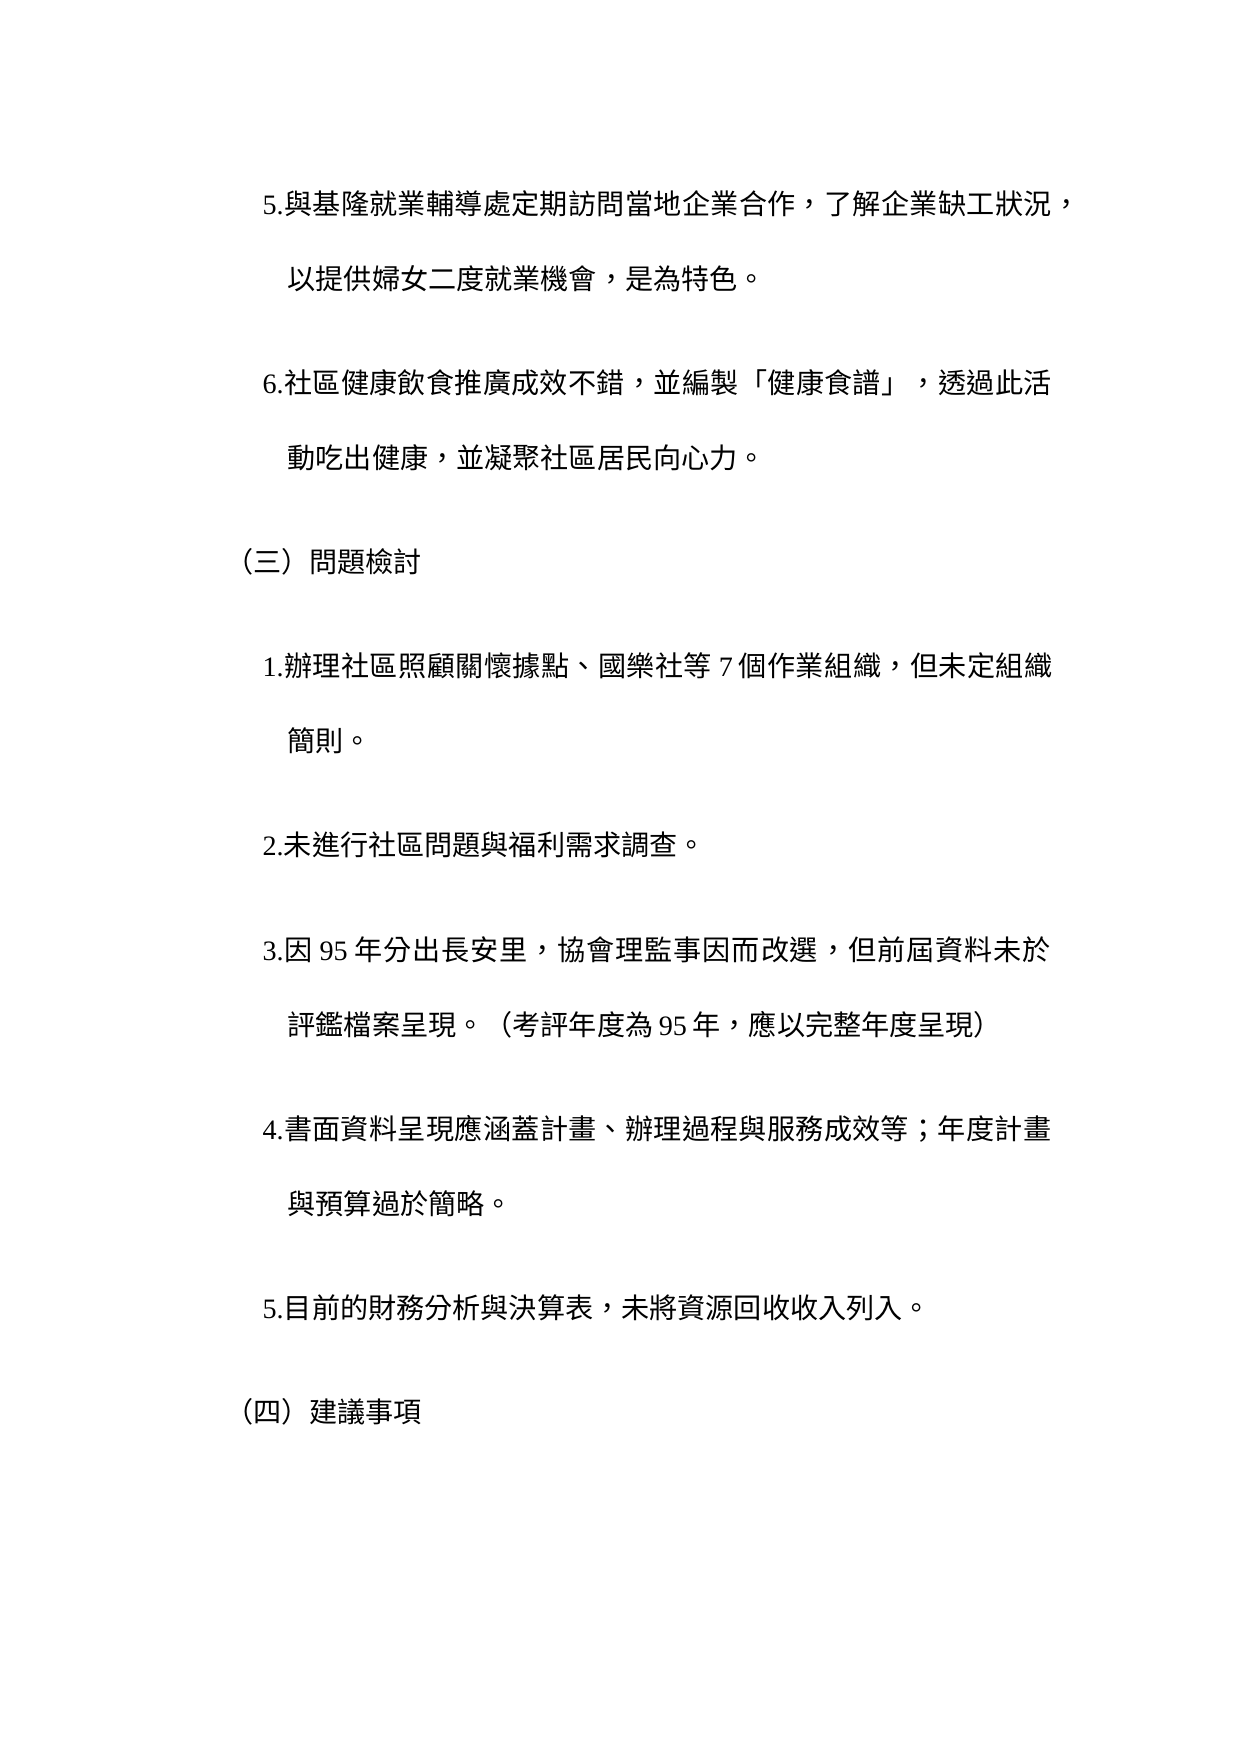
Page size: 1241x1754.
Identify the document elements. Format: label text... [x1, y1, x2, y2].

text 3.因95年分出長安里，協會理監事因而改選，但前屆資料未於評鑑檔案呈現。（考評年度為95年，應以完整年度呈現） [262, 910, 1053, 1060]
text （三）問題檢討 [187, 523, 1053, 598]
text （四）建議事項 [187, 1373, 1053, 1448]
text 1.辦理社區照顧關懷據點、國樂社等7個作業組織，但未定組織簡則。 [262, 627, 1053, 777]
text 6.社區健康飲食推廣成效不錯，並編製「健康食譜」，透過此活動吃出健康，並凝聚社區居民向心力。 [262, 344, 1053, 494]
text 5.目前的財務分析與決算表，未將資源回收收入列入。 [262, 1269, 1053, 1344]
text 5.與基隆就業輔導處定期訪問當地企業合作，了解企業缺工狀況，以提供婦女二度就業機會，是為特色。 [262, 164, 1053, 314]
text 2.未進行社區問題與福利需求調查。 [262, 806, 1053, 881]
text 4.書面資料呈現應涵蓋計畫、辦理過程與服務成效等；年度計畫與預算過於簡略。 [262, 1089, 1053, 1239]
